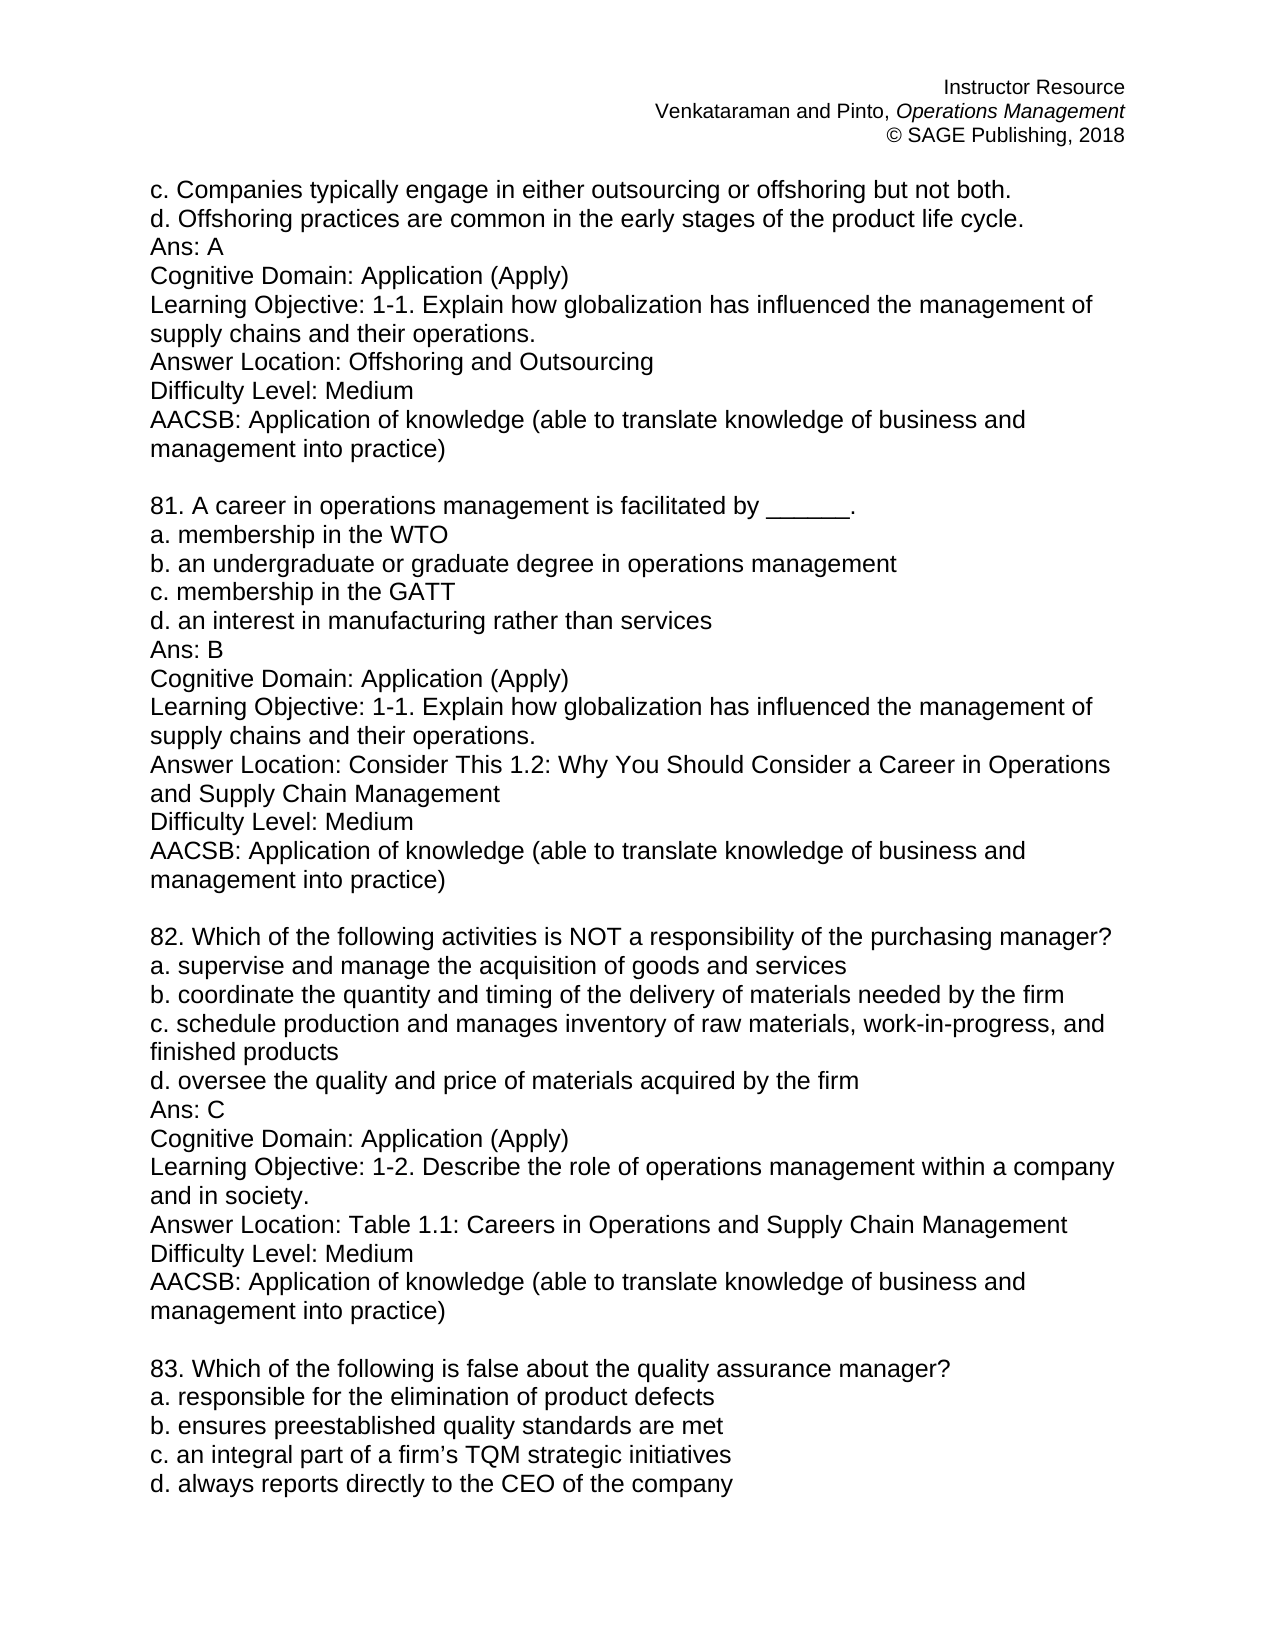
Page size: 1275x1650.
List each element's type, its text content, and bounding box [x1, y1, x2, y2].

text Difficulty Level: Medium [150, 1239, 1125, 1267]
text 82. Which of the following activities is NOT a responsibility of the purchasing manager? [150, 922, 1125, 951]
text AACSB: Application of knowledge (able to translate knowledge of business and management into practice) [150, 836, 1125, 894]
text Learning Objective: 1-1. Explain how globalization has influenced the management of supply chains and their operations. [150, 692, 1125, 750]
text Learning Objective: 1-1. Explain how globalization has influenced the management of supply chains and their operations. [150, 290, 1125, 347]
text a. membership in the WTO [150, 520, 1125, 549]
text 83. Which of the following is false about the quality assurance manager? [150, 1354, 1125, 1382]
text AACSB: Application of knowledge (able to translate knowledge of business and management into practice) [150, 405, 1125, 462]
text Ans: A [150, 232, 1125, 261]
text Ans: C [150, 1095, 1125, 1124]
text Cognitive Domain: Application (Apply) [150, 664, 1125, 692]
text Answer Location: Consider This 1.2: Why You Should Consider a Career in Operations and Supply Chain Management [150, 750, 1125, 807]
text c. schedule production and manages inventory of raw materials, work-in-progress, and finished products [150, 1009, 1125, 1066]
text Answer Location: Offshoring and Outsourcing [150, 347, 1125, 376]
text d. always reports directly to the CEO of the company [150, 1469, 1125, 1497]
text a. responsible for the elimination of product defects [150, 1382, 1125, 1411]
text d. oversee the quality and price of materials acquired by the firm [150, 1066, 1125, 1095]
text Cognitive Domain: Application (Apply) [150, 1124, 1125, 1152]
text Difficulty Level: Medium [150, 807, 1125, 836]
text c. membership in the GATT [150, 577, 1125, 606]
text Answer Location: Table 1.1: Careers in Operations and Supply Chain Management [150, 1210, 1125, 1239]
text Difficulty Level: Medium [150, 376, 1125, 405]
text b. an undergraduate or graduate degree in operations management [150, 549, 1125, 577]
text 81. A career in operations management is facilitated by ______. [150, 491, 1125, 520]
text b. ensures preestablished quality standards are met [150, 1411, 1125, 1440]
text d. an interest in manufacturing rather than services [150, 606, 1125, 635]
text AACSB: Application of knowledge (able to translate knowledge of business and management into practice) [150, 1267, 1125, 1325]
text c. Companies typically engage in either outsourcing or offshoring but not both. [150, 175, 1125, 204]
text Ans: B [150, 635, 1125, 664]
text d. Offshoring practices are common in the early stages of the product life cycle. [150, 204, 1125, 232]
text Cognitive Domain: Application (Apply) [150, 261, 1125, 290]
text a. supervise and manage the acquisition of goods and services [150, 951, 1125, 980]
text Learning Objective: 1-2. Describe the role of operations management within a company and in society. [150, 1152, 1125, 1210]
text c. an integral part of a firm’s TQM strategic initiatives [150, 1440, 1125, 1469]
text b. coordinate the quantity and timing of the delivery of materials needed by the firm [150, 980, 1125, 1009]
